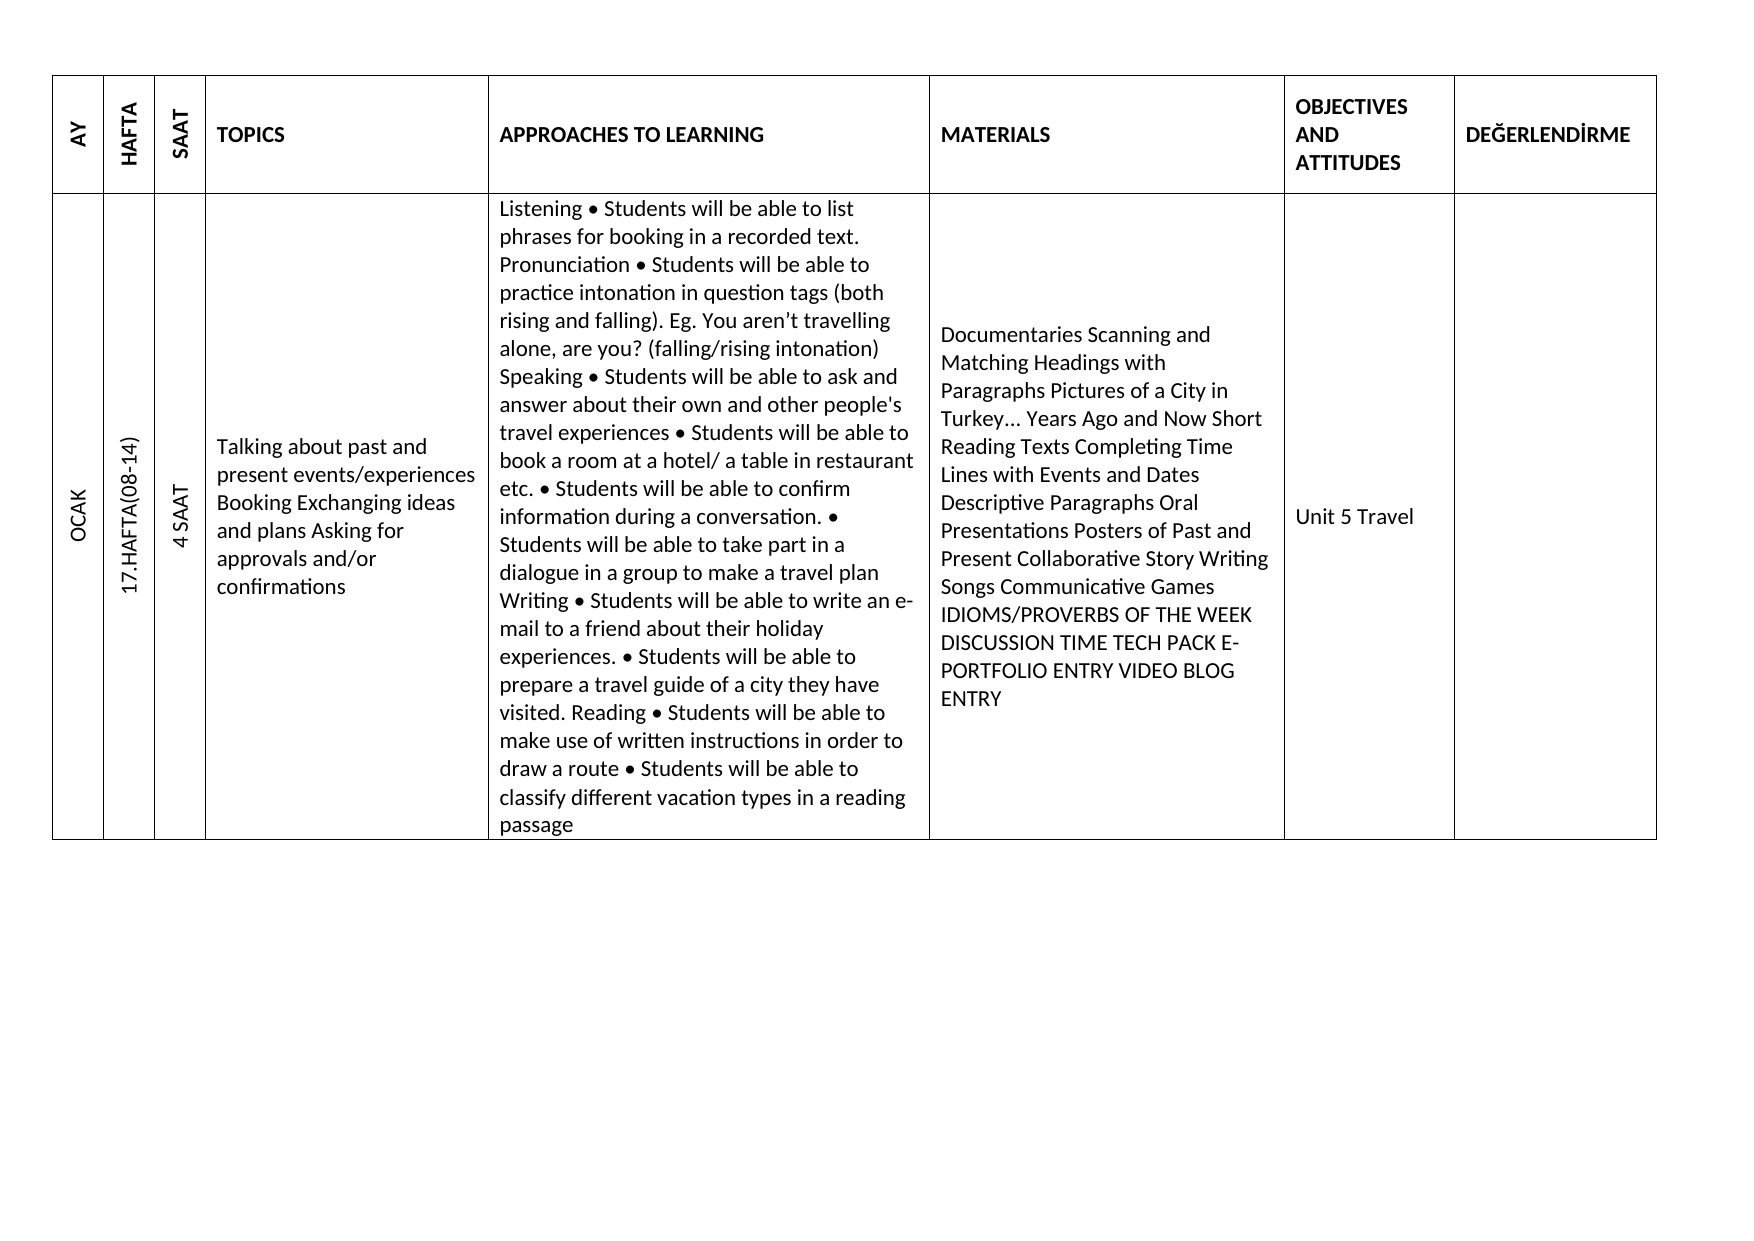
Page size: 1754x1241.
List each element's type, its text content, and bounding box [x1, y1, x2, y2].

table_header APPROACHES TO LEARNING [489, 76, 929, 193]
table_header TOPICS [206, 76, 488, 193]
table_header AY [53, 76, 103, 193]
table_cell Talking about past and present events/experiences Booking Exchanging ideas and plans Asking for approvals and/or confirmations [206, 194, 488, 839]
table_header OBJECTIVES AND ATTITUDES [1285, 76, 1454, 193]
table_header MATERIALS [930, 76, 1284, 193]
table_cell 17.HAFTA(08-14) [104, 194, 154, 839]
table_header HAFTA [104, 76, 154, 193]
table_cell Documentaries Scanning and Matching Headings with Paragraphs Pictures of a City in Turkey... Years Ago and Now Short Reading Texts Completing Time Lines with Events and Dates Descriptive Paragraphs Oral Presentations Posters of Past and Present Collaborative Story Writing Songs Communicative Games IDIOMS/PROVERBS OF THE WEEK DISCUSSION TIME TECH PACK E-PORTFOLIO ENTRY VIDEO BLOG ENTRY [930, 194, 1284, 839]
table_header DEĞERLENDİRME [1455, 76, 1656, 193]
table_cell 4 SAAT [155, 194, 205, 839]
table_cell Listening • Students will be able to list phrases for booking in a recorded text. Pronunciation • Students will be able to practice intonation in question tags (both rising and falling). Eg. You aren’t travelling alone, are you? (falling/rising intonation) Speaking • Students will be able to ask and answer about their own and other people's travel experiences • Students will be able to book a room at a hotel/ a table in restaurant etc. • Students will be able to confirm information during a conversation. • Students will be able to take part in a dialogue in a group to make a travel plan Writing • Students will be able to write an e- mail to a friend about their holiday experiences. • Students will be able to prepare a travel guide of a city they have visited. Reading • Students will be able to make use of written instructions in order to draw a route • Students will be able to classify different vacation types in a reading passage [489, 194, 929, 839]
table_cell [1455, 194, 1656, 839]
table_cell OCAK [53, 194, 103, 839]
table_header SAAT [155, 76, 205, 193]
table_cell Unit 5 Travel [1285, 194, 1454, 839]
